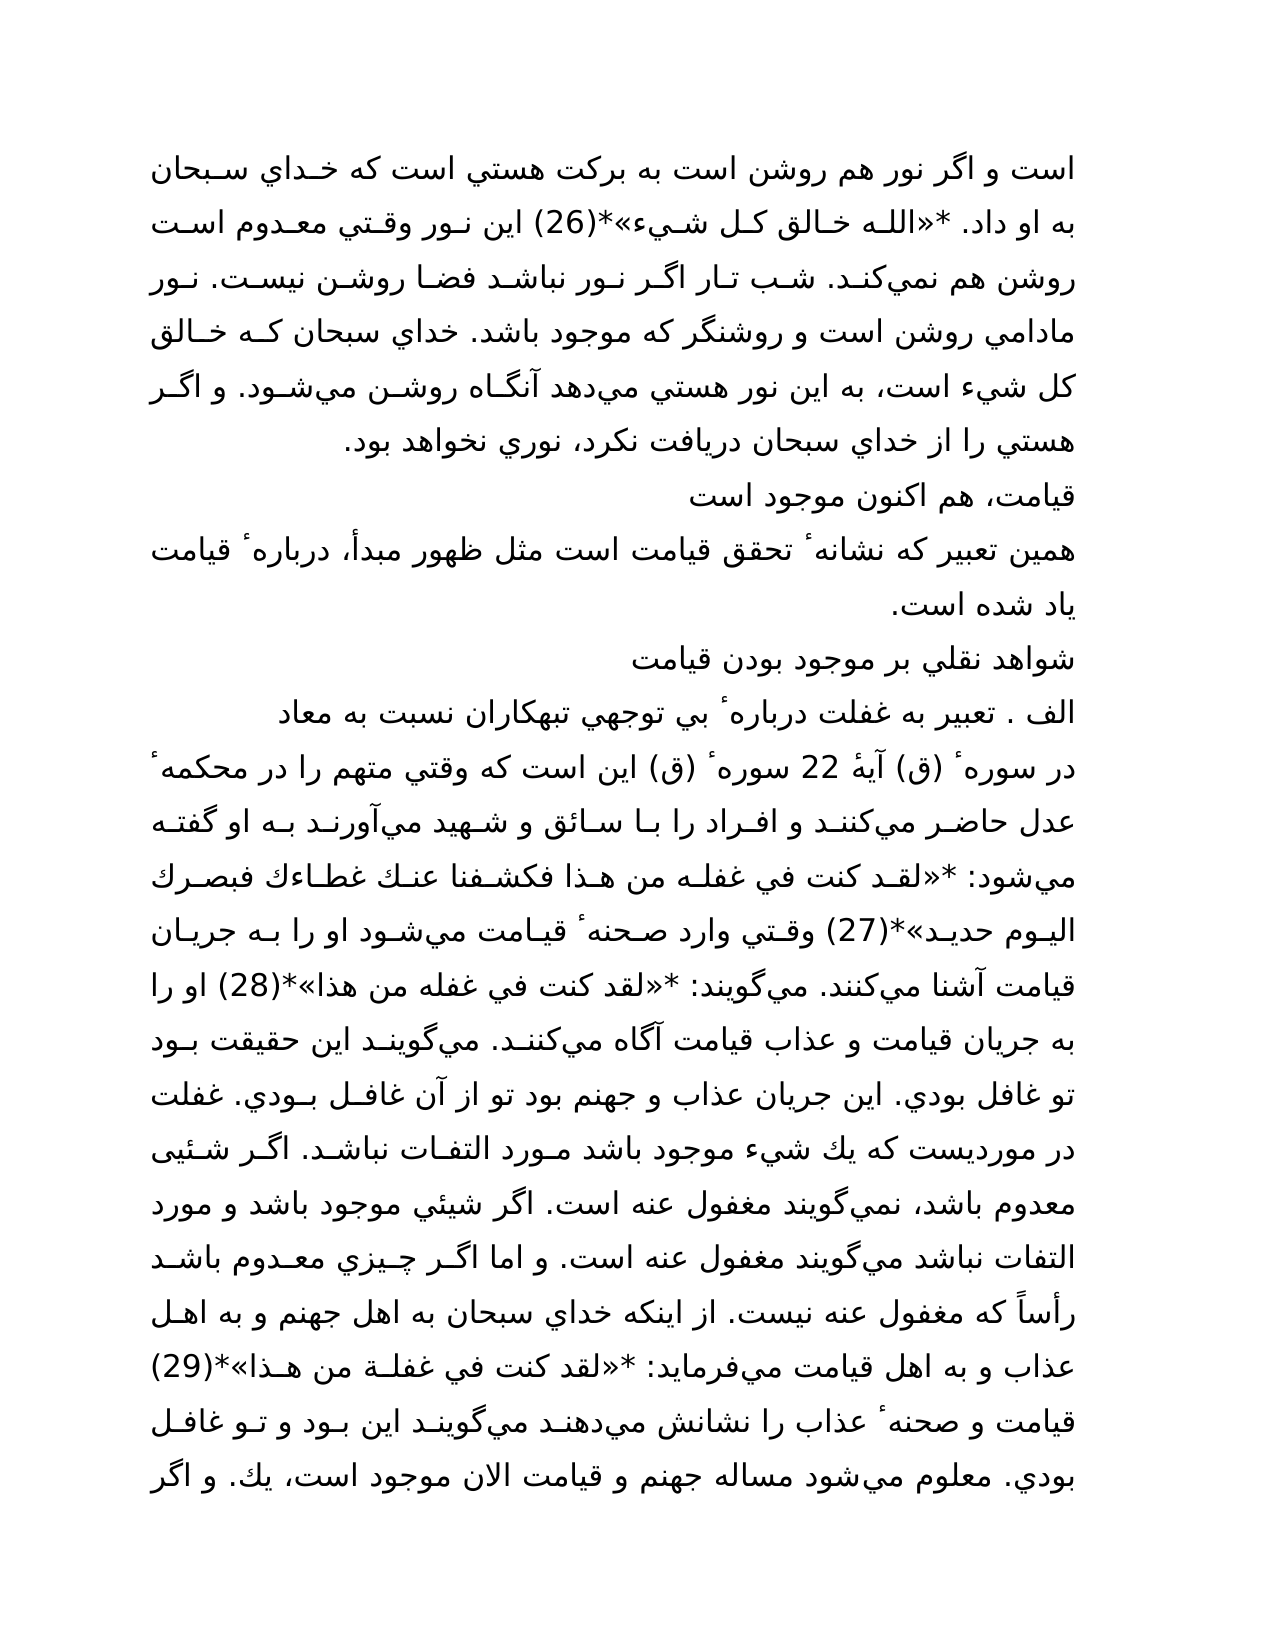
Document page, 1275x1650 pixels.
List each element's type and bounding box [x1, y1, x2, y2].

table_header [150, 150, 1076, 1494]
